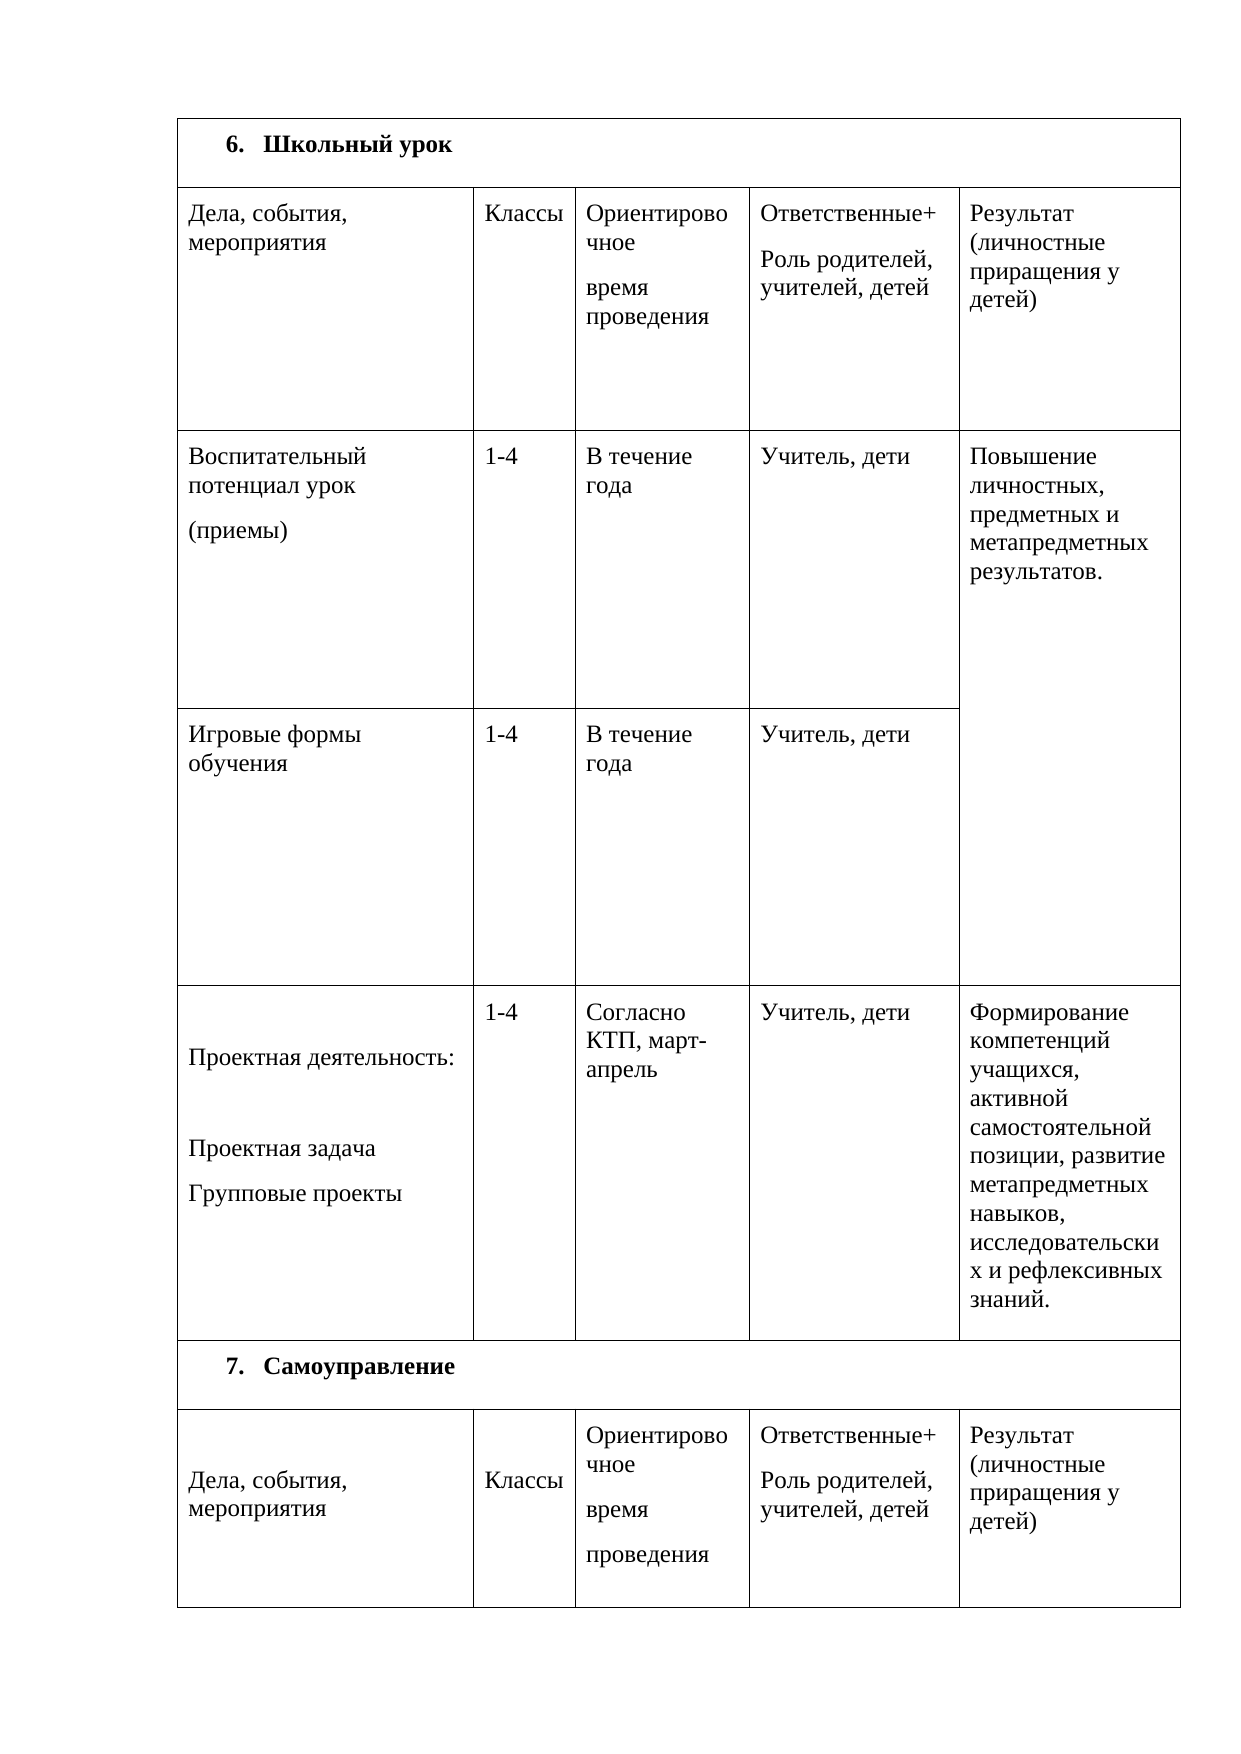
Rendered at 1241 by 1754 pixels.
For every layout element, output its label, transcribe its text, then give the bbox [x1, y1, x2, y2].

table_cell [750, 1410, 959, 1607]
table_cell Игровые формы обучения [178, 709, 473, 985]
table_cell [178, 1410, 473, 1607]
table_cell Ответственные+ Роль родителей, учителей, детей [750, 188, 959, 430]
table_cell Повышение личностных, предметных и метапредметных результатов. [960, 431, 1180, 985]
table_cell 1-4 [474, 709, 575, 985]
table_cell Дела, события, мероприятия [178, 188, 473, 430]
table_cell Самоуправление [178, 1341, 1180, 1408]
table_cell Классы [474, 1410, 575, 1607]
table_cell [960, 1410, 1180, 1607]
table_cell В течение года [576, 431, 749, 707]
table_cell Согласно КТП, март-апрель [576, 986, 749, 1340]
table_cell Учитель, дети [750, 431, 959, 707]
table_cell В течение года [576, 709, 749, 985]
table_cell Результат (личностные приращения у детей) [960, 188, 1180, 430]
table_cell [576, 1410, 749, 1607]
table_cell Проектная деятельность: Проектная задача Групповые проекты [178, 986, 473, 1340]
table_cell Воспитательный потенциал урок (приемы) [178, 431, 473, 707]
table_cell Ориентировочное время проведения [576, 188, 749, 430]
table_cell 1-4 [474, 986, 575, 1340]
table_cell Учитель, дети [750, 986, 959, 1340]
table_cell Классы [474, 188, 575, 430]
table_cell 1-4 [474, 431, 575, 707]
table_cell Учитель, дети [750, 709, 959, 985]
table_cell Школьный урок [178, 119, 1180, 187]
table_cell Формирование компетенций учащихся, активной самостоятельной позиции, развитие метапредметных навыков, исследовательских и рефлексивных знаний. [960, 986, 1180, 1340]
